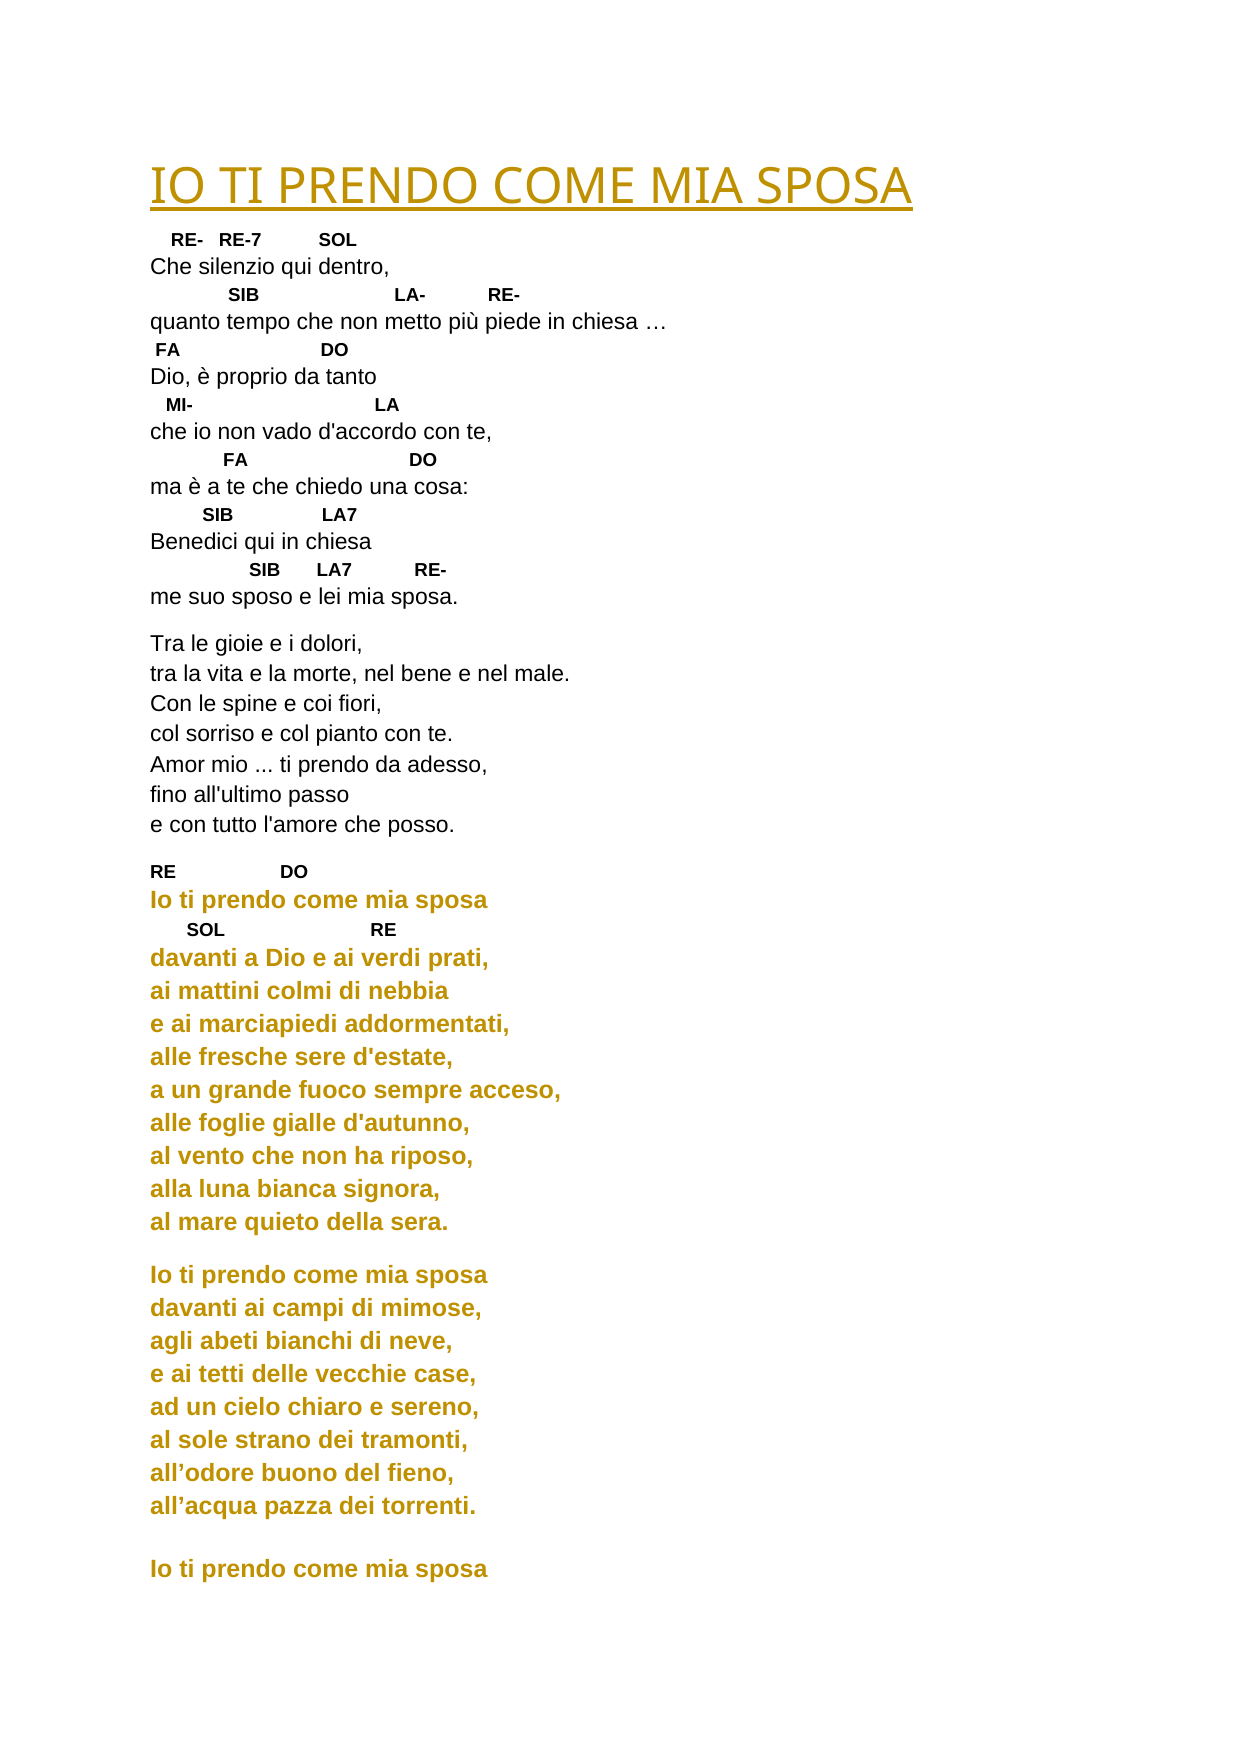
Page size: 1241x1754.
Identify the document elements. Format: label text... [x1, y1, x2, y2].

text col sorriso e col pianto con te. [150, 720, 1090, 747]
subtitle MI- LA [150, 393, 1090, 415]
subtitle SIB LA- RE- [150, 283, 1090, 305]
text me suo sposo e lei mia sposa. [150, 583, 1090, 609]
text Dio, è proprio da tanto [150, 363, 1090, 389]
subtitle FA DO [150, 338, 1090, 360]
text Benedici qui in chiesa [150, 528, 1090, 554]
text Che silenzio qui dentro, [150, 253, 1090, 279]
text davanti a Dio e ai verdi prati, [150, 943, 1090, 972]
text all’odore buono del fieno, [150, 1458, 1090, 1486]
text fino all'ultimo passo [150, 781, 1090, 807]
subtitle FA DO [150, 448, 1090, 470]
subtitle RE- RE-7 SOL [150, 228, 1090, 250]
text Io ti prendo come mia sposa [150, 885, 1090, 914]
text Io ti prendo come mia sposa [150, 1554, 1090, 1583]
text agli abeti bianchi di neve, [150, 1326, 1090, 1354]
text alle foglie gialle d'autunno, [150, 1108, 1090, 1137]
subtitle RE DO [150, 861, 1090, 882]
text all’acqua pazza dei torrenti. [150, 1491, 1090, 1519]
subtitle SIB LA7 [150, 503, 1090, 525]
text Io ti prendo come mia sposa [150, 1259, 1090, 1288]
text Con le spine e coi fiori, [150, 690, 1090, 717]
text al sole strano dei tramonti, [150, 1425, 1090, 1453]
text IO TI PRENDO COME MIA SPOSA [150, 150, 1090, 218]
text ai mattini colmi di nebbia [150, 976, 1090, 1005]
text e con tutto l'amore che posso. [150, 811, 1090, 837]
text al mare quieto della sera. [150, 1207, 1090, 1236]
text Amor mio ... ti prendo da adesso, [150, 751, 1090, 777]
subtitle SOL RE [150, 918, 1090, 940]
text alle fresche sere d'estate, [150, 1042, 1090, 1071]
text e ai marciapiedi addormentati, [150, 1009, 1090, 1038]
text alla luna bianca signora, [150, 1174, 1090, 1203]
text tra la vita e la morte, nel bene e nel male. [150, 660, 1090, 686]
text a un grande fuoco sempre acceso, [150, 1075, 1090, 1104]
text davanti ai campi di mimose, [150, 1293, 1090, 1321]
text ma è a te che chiedo una cosa: [150, 473, 1090, 499]
text Tra le gioie e i dolori, [150, 630, 1090, 656]
text ad un cielo chiaro e sereno, [150, 1392, 1090, 1420]
text quanto tempo che non metto più piede in chiesa … [150, 308, 1090, 334]
text e ai tetti delle vecchie case, [150, 1359, 1090, 1387]
text che io non vado d'accordo con te, [150, 418, 1090, 444]
subtitle SIB LA7 RE- [150, 558, 1090, 580]
text al vento che non ha riposo, [150, 1141, 1090, 1170]
